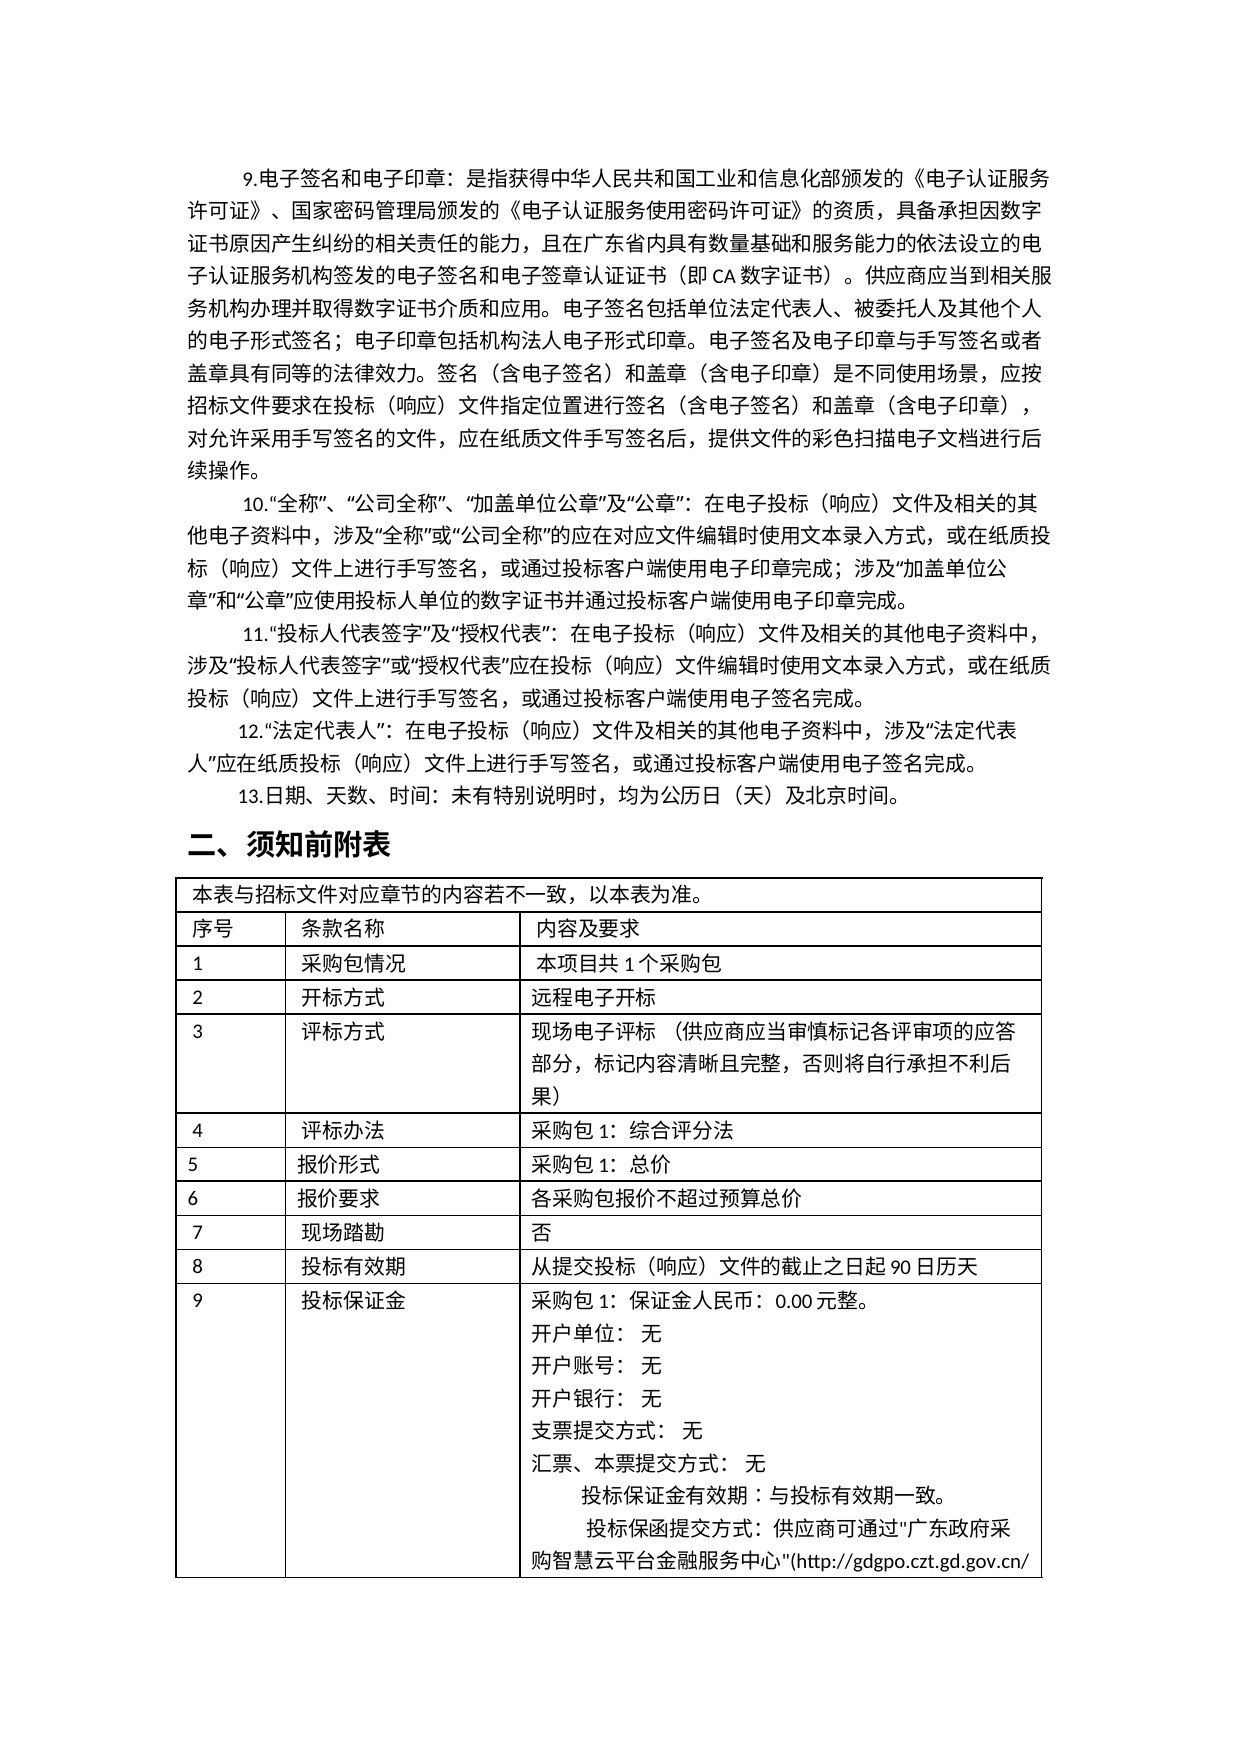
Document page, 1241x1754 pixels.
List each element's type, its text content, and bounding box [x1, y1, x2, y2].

table_cell 采购包情况 [286, 947, 519, 979]
table_cell 采购包1：综合评分法 [521, 1114, 1041, 1146]
table_cell 5 [177, 1148, 285, 1180]
table_cell 报价形式 [286, 1148, 519, 1180]
text 12.“法定代表人”：在电子投标（响应）文件及相关的其他电子资料中，涉及“法定代表人”应在纸质投标（响应）文件上进行手写签名，或通过投标客户端使用电子签名完成。 [187, 714, 1053, 779]
table_cell 条款名称 [286, 913, 519, 945]
table_header 本表与招标文件对应章节的内容若不一致，以本表为准。 [177, 879, 1041, 911]
table_cell 8 [177, 1250, 285, 1283]
table_cell 远程电子开标 [521, 981, 1041, 1013]
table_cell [521, 1284, 1041, 1577]
table_cell 9 [177, 1284, 285, 1577]
table_cell 投标有效期 [286, 1250, 519, 1283]
table_cell 否 [521, 1216, 1041, 1248]
table_cell 本项目共1个采购包 [521, 947, 1041, 979]
table_cell 报价要求 [286, 1182, 519, 1214]
table_cell 采购包1：总价 [521, 1148, 1041, 1180]
text 9.电子签名和电子印章：是指获得中华人民共和国工业和信息化部颁发的《电子认证服务许可证》、国家密码管理局颁发的《电子认证服务使用密码许可证》的资质，具备承担因数字证书原因产生纠纷的相关责任的能力，且在广东省内具有数量基础和服务能力的依法设立的电子认证服务机构签发的电子签名和电子签章认证证书（即CA数字证书）。供应商应当到相关服务机构办理并取得数字证书介质和应用。电子签名包括单位法定代表人、被委托人及其他个人的电子形式签名；电子印章包括机构法人电子形式印章。电子签名及电子印章与手写签名或者盖章具有同等的法律效力。签名（含电子签名）和盖章（含电子印章）是不同使用场景，应按招标文件要求在投标（响应）文件指定位置进行签名（含电子签名）和盖章（含电子印章），对允许采用手写签名的文件，应在纸质文件手写签名后，提供文件的彩色扫描电子文档进行后续操作。 [187, 162, 1053, 487]
text 二、须知前附表 [187, 812, 1053, 877]
table_cell 现场踏勘 [286, 1216, 519, 1248]
table_cell 内容及要求 [521, 913, 1041, 945]
table_cell 评标办法 [286, 1114, 519, 1146]
table_cell 4 [177, 1114, 285, 1146]
table_cell 投标保证金 [286, 1284, 519, 1577]
table_cell 6 [177, 1182, 285, 1214]
table_cell 从提交投标（响应）文件的截止之日起90日历天 [521, 1250, 1041, 1283]
table_cell 序号 [177, 913, 285, 945]
table_cell 现场电子评标 （供应商应当审慎标记各评审项的应答部分，标记内容清晰且完整，否则将自行承担不利后果） [521, 1015, 1041, 1112]
table_cell 1 [177, 947, 285, 979]
table_cell 3 [177, 1015, 285, 1112]
text 10.“全称”、“公司全称”、“加盖单位公章”及“公章”：在电子投标（响应）文件及相关的其他电子资料中，涉及“全称”或“公司全称”的应在对应文件编辑时使用文本录入方式，或在纸质投标（响应）文件上进行手写签名，或通过投标客户端使用电子印章完成；涉及“加盖单位公章”和“公章”应使用投标人单位的数字证书并通过投标客户端使用电子印章完成。 [187, 487, 1053, 617]
table_cell 7 [177, 1216, 285, 1248]
text 13.日期、天数、时间：未有特别说明时，均为公历日（天）及北京时间。 [187, 779, 1053, 812]
table_cell 2 [177, 981, 285, 1013]
table_cell 评标方式 [286, 1015, 519, 1112]
table_cell 开标方式 [286, 981, 519, 1013]
text 11.“投标人代表签字”及“授权代表”：在电子投标（响应）文件及相关的其他电子资料中，涉及“投标人代表签字”或“授权代表”应在投标（响应）文件编辑时使用文本录入方式，或在纸质投标（响应）文件上进行手写签名，或通过投标客户端使用电子签名完成。 [187, 617, 1053, 714]
table_cell 各采购包报价不超过预算总价 [521, 1182, 1041, 1214]
